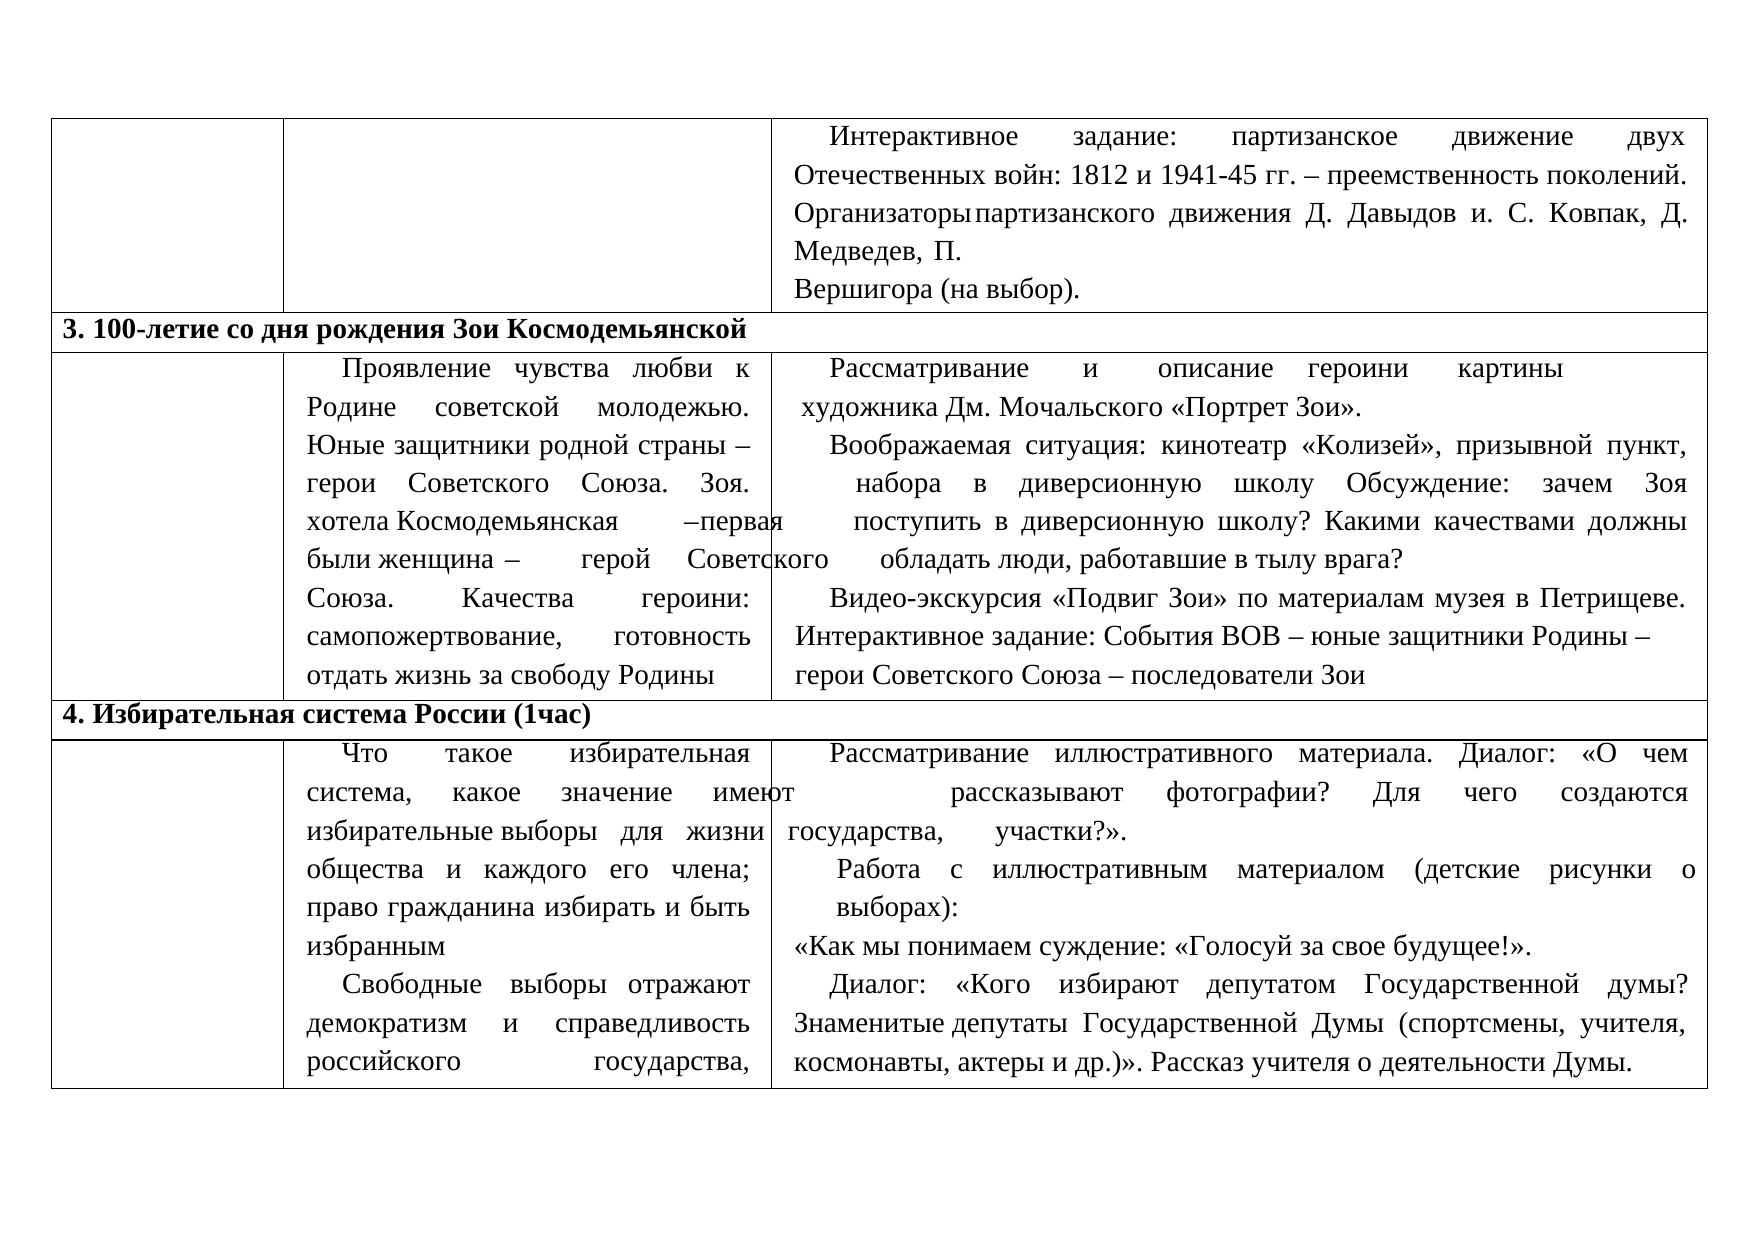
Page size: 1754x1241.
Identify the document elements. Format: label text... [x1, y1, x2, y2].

text Проявление чувства любви к Рассматривание и описание героини картины Родине советской молодежью. художника Дм. Мочальского «Портрет Зои». [306, 350, 1570, 422]
text Свободные выборы отражают Диалог: «Кого избирают депутатом Государственной думы? [342, 967, 1698, 1000]
text Юные защитники родной страны – Воображаемая ситуация: кинотеатр «Колизей», призывной пункт, герои Советского Союза. Зоя. набора в диверсионную школу Обсуждение: зачем Зоя хотела Космодемьянская – первая поступить в диверсионную школу? Какими качествами должны были женщина – герой Советского обладать люди, работавшие в тылу врага? [306, 427, 1687, 575]
text демократизм российского [306, 1005, 474, 1077]
text и справедливость государства, [499, 1005, 750, 1077]
text Вершигора (на выбор). 3. 100-летие со дня рождения Зои Космодемьянской [62, 271, 1087, 344]
text Интерактивное задание: партизанское движение двух Отечественных войн: 1812 и 1941-45 гг. – преемственность поколений. Организаторыпартизанского движения Д. Давыдов и. С. Ковпак, Д. Медведев, П. [794, 118, 1688, 267]
text Знаменитые депутаты Государственной Думы (спортсмены, учителя, космонавты, актеры и др.)». Рассказ учителя о деятельности Думы. [793, 1005, 1693, 1077]
text «Как мы понимаем суждение: «Голосуй за свое будущее!». [794, 928, 1698, 962]
text избранным [306, 928, 752, 962]
text право гражданина избирать и быть [306, 889, 752, 923]
text Союза. Качества героини: Видео-экскурсия «Подвиг Зои» по материалам музея в Петрищеве. самопожертвование, готовность Интерактивное задание: События ВОВ – юные защитники Родины – отдать жизнь за свободу Родины герои Советского Союза – последователи Зои [306, 580, 1692, 690]
text общества и каждого его члена; Работа с иллюстративным материалом (детские рисунки о [306, 851, 1698, 885]
text выборах): [836, 889, 1698, 923]
text Что такое избирательная Рассматривание иллюстративного материала. Диалог: «О чем система, какое значение имеют рассказывают фотографии? Для чего создаются избирательные выборы для жизни государства, участки?». [306, 736, 1688, 846]
text 4. Избирательная система России (1час) [62, 696, 1698, 730]
